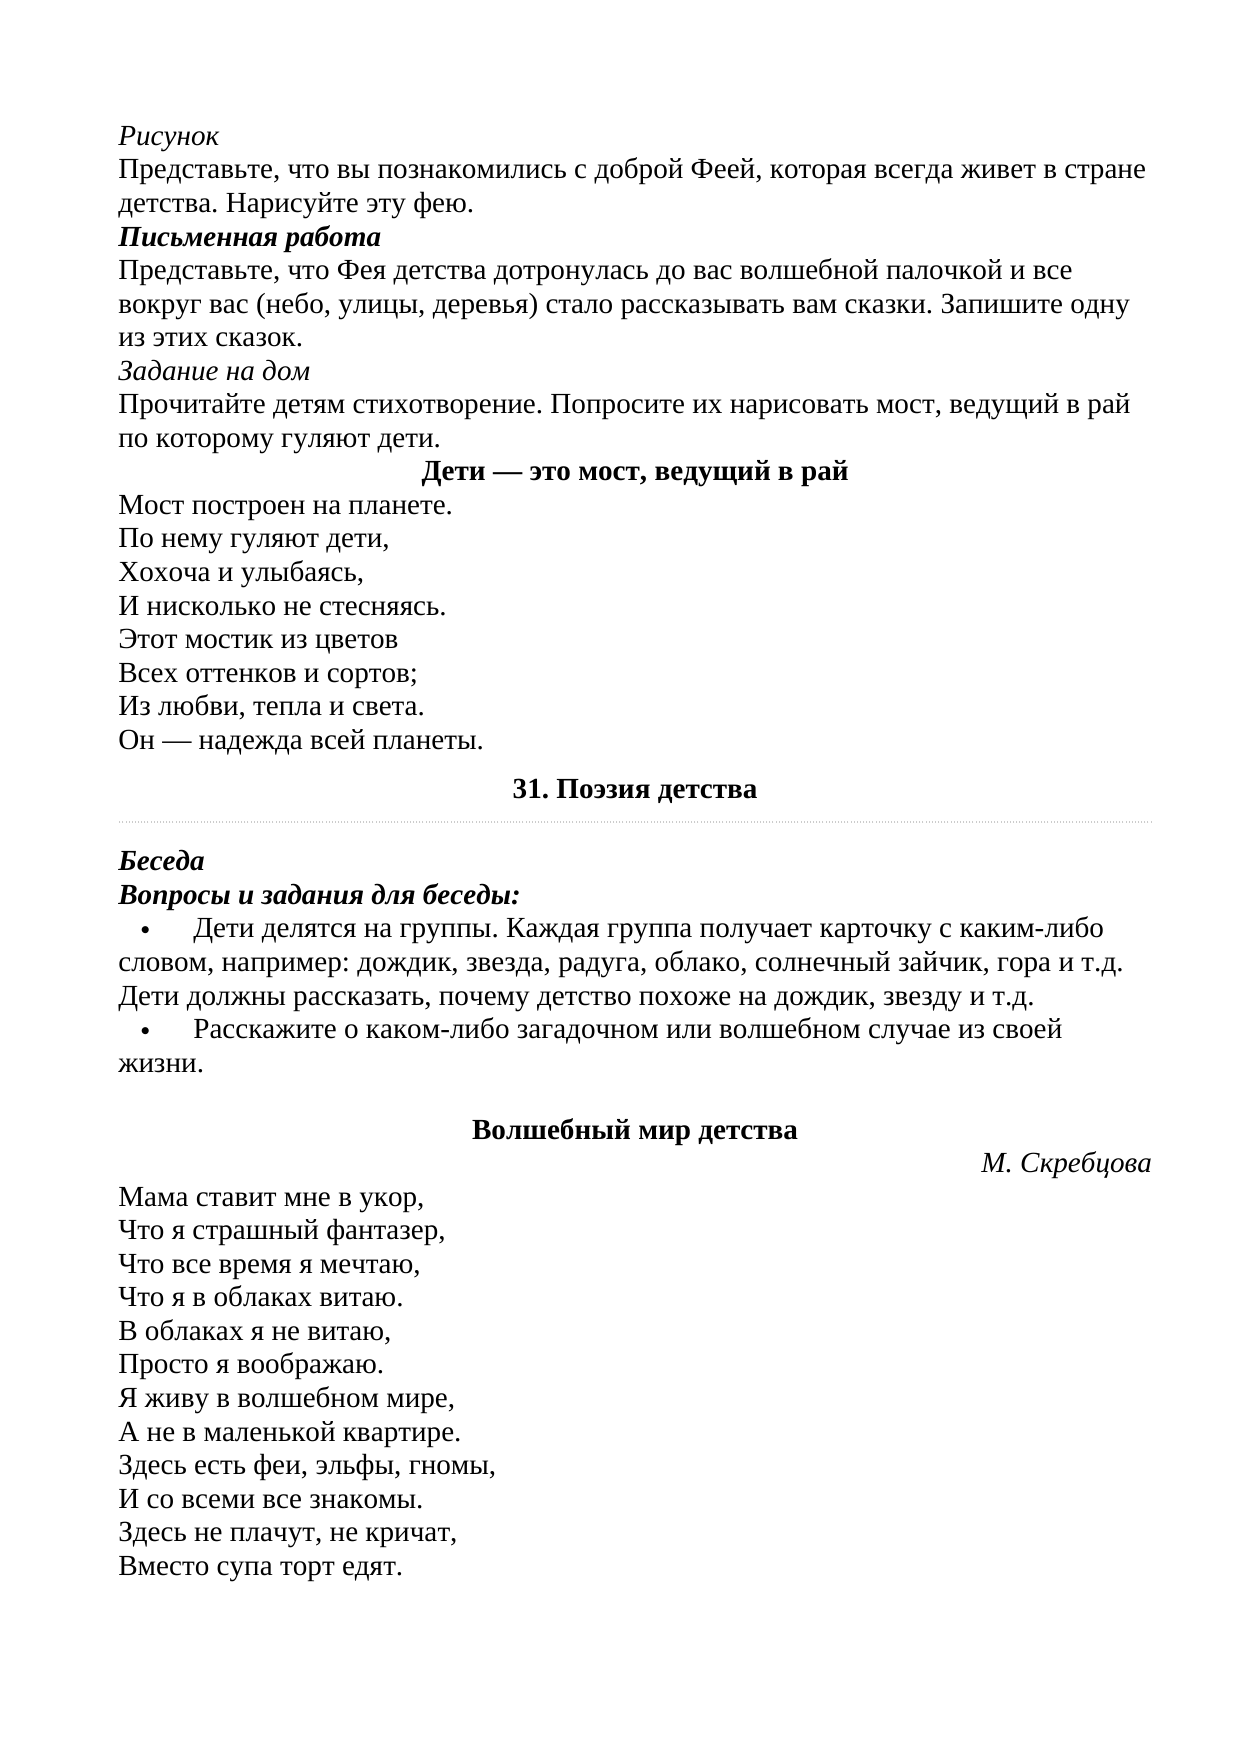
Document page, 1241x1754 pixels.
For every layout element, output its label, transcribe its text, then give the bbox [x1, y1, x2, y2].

subtitle 31. Поэзия детства [118, 771, 1152, 823]
text В облаках я не витаю, Просто я воображаю. Я живу в волшебном мире, А не в маленькой квартире. [118, 1313, 1152, 1447]
text Здесь есть феи, эльфы, гномы, И со всеми все знакомы. Здесь не плачут, не кричат, Вместо супа торт едят. [118, 1447, 1152, 1581]
text Этот мостик из цветов Всех оттенков и сортов; Из любви, тепла и света. Он — надежда всей планеты. [118, 621, 1152, 755]
text Мост построен на планете. По нему гуляют дети, Хохоча и улыбаясь, И нисколько не стесняясь. [118, 487, 1152, 621]
text Письменная работа [118, 219, 1152, 252]
text М. Скребцова [118, 1145, 1152, 1179]
text Волшебный мир детства [118, 1112, 1152, 1145]
text Беседа [118, 843, 1152, 877]
text Вопросы и задания для беседы: [118, 877, 1152, 911]
list Расскажите о каком-либо загадочном или волшебном случае из своей жизни. [118, 1011, 1152, 1078]
text Представьте, что Фея детства дотронулась до вас волшебной палочкой и все вокруг вас (небо, улицы, деревья) стало рассказывать вам сказки. Запишите одну из этих сказок. [118, 252, 1152, 353]
list Дети делятся на группы. Каждая группа получает карточку с каким-либо словом, например: дождик, звезда, радуга, облако, солнечный зайчик, гора и т.д. Дети должны рассказать, почему детство похоже на дождик, звезду и т.д. [118, 911, 1152, 1011]
text Задание на дом [118, 353, 1152, 386]
text Мама ставит мне в укор, Что я страшный фантазер, Что все время я мечтаю, Что я в облаках витаю. [118, 1179, 1152, 1313]
text Прочитайте детям стихотворение. Попросите их нарисовать мост, ведущий в рай по которому гуляют дети. [118, 386, 1152, 453]
text Дети — это мост, ведущий в рай [118, 453, 1152, 487]
text Представьте, что вы познакомились с доброй Феей, которая всегда живет в стране детства. Нарисуйте эту фею. [118, 152, 1152, 219]
text Рисунок [118, 118, 1152, 152]
